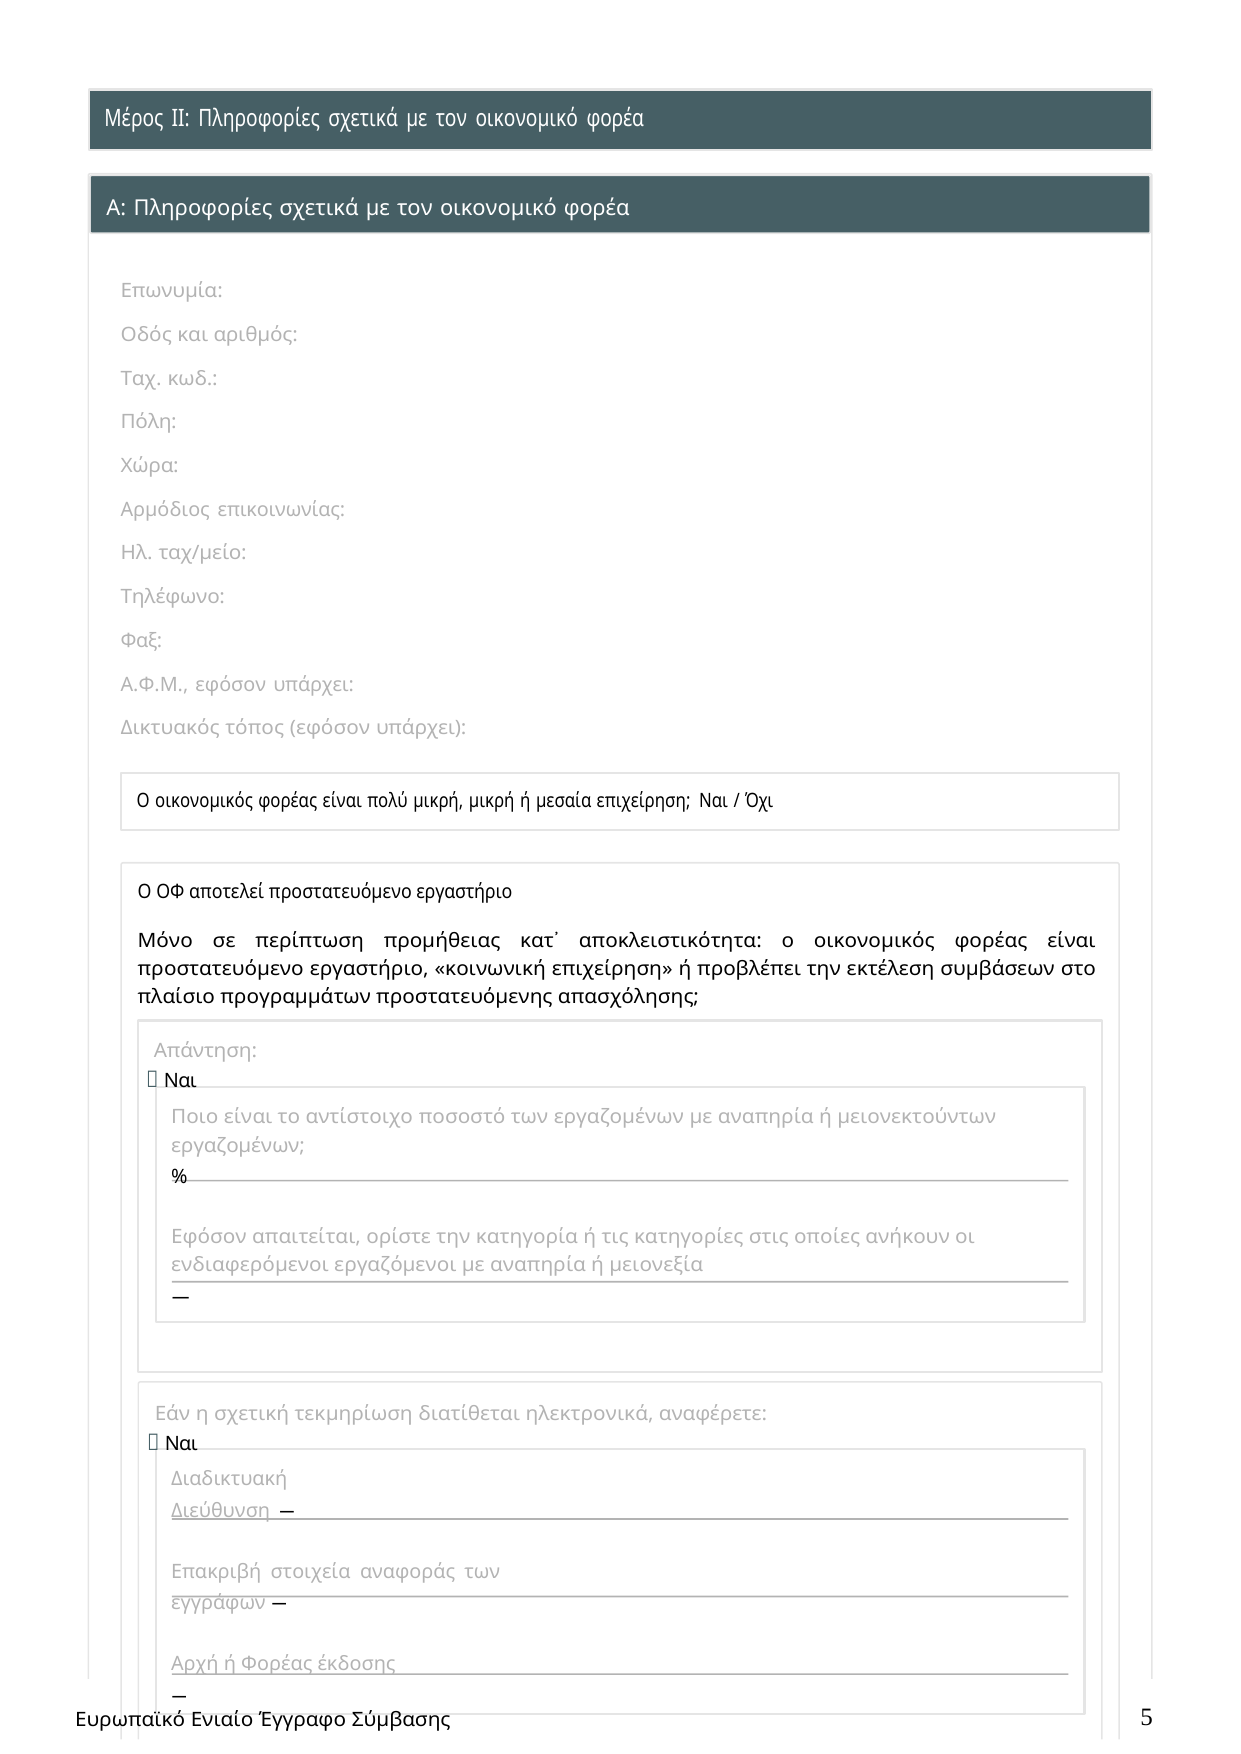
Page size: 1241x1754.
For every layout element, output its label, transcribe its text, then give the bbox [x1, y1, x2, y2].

text Ηλ. ταχ/μείο: [120, 539, 1166, 566]
text Επωνυμία: [120, 276, 1166, 303]
text Φαξ: [120, 626, 1166, 653]
text Πόλη: [120, 407, 1166, 434]
text Χώρα: [120, 451, 1166, 478]
text Ταχ. κωδ.: [120, 364, 1166, 391]
text Α.Φ.Μ., εφόσον υπάρχει: [120, 670, 1166, 697]
subtitle Α: Πληροφορίες σχετικά με τον οικονομικό φορέα [106, 192, 1166, 222]
text Αρμόδιος επικοινωνίας: [120, 495, 1166, 522]
text Δικτυακός τόπος (εφόσον υπάρχει): [120, 713, 1166, 741]
text Οδός και αριθμός: [120, 320, 1166, 347]
text Τηλέφωνο: [120, 582, 1166, 609]
